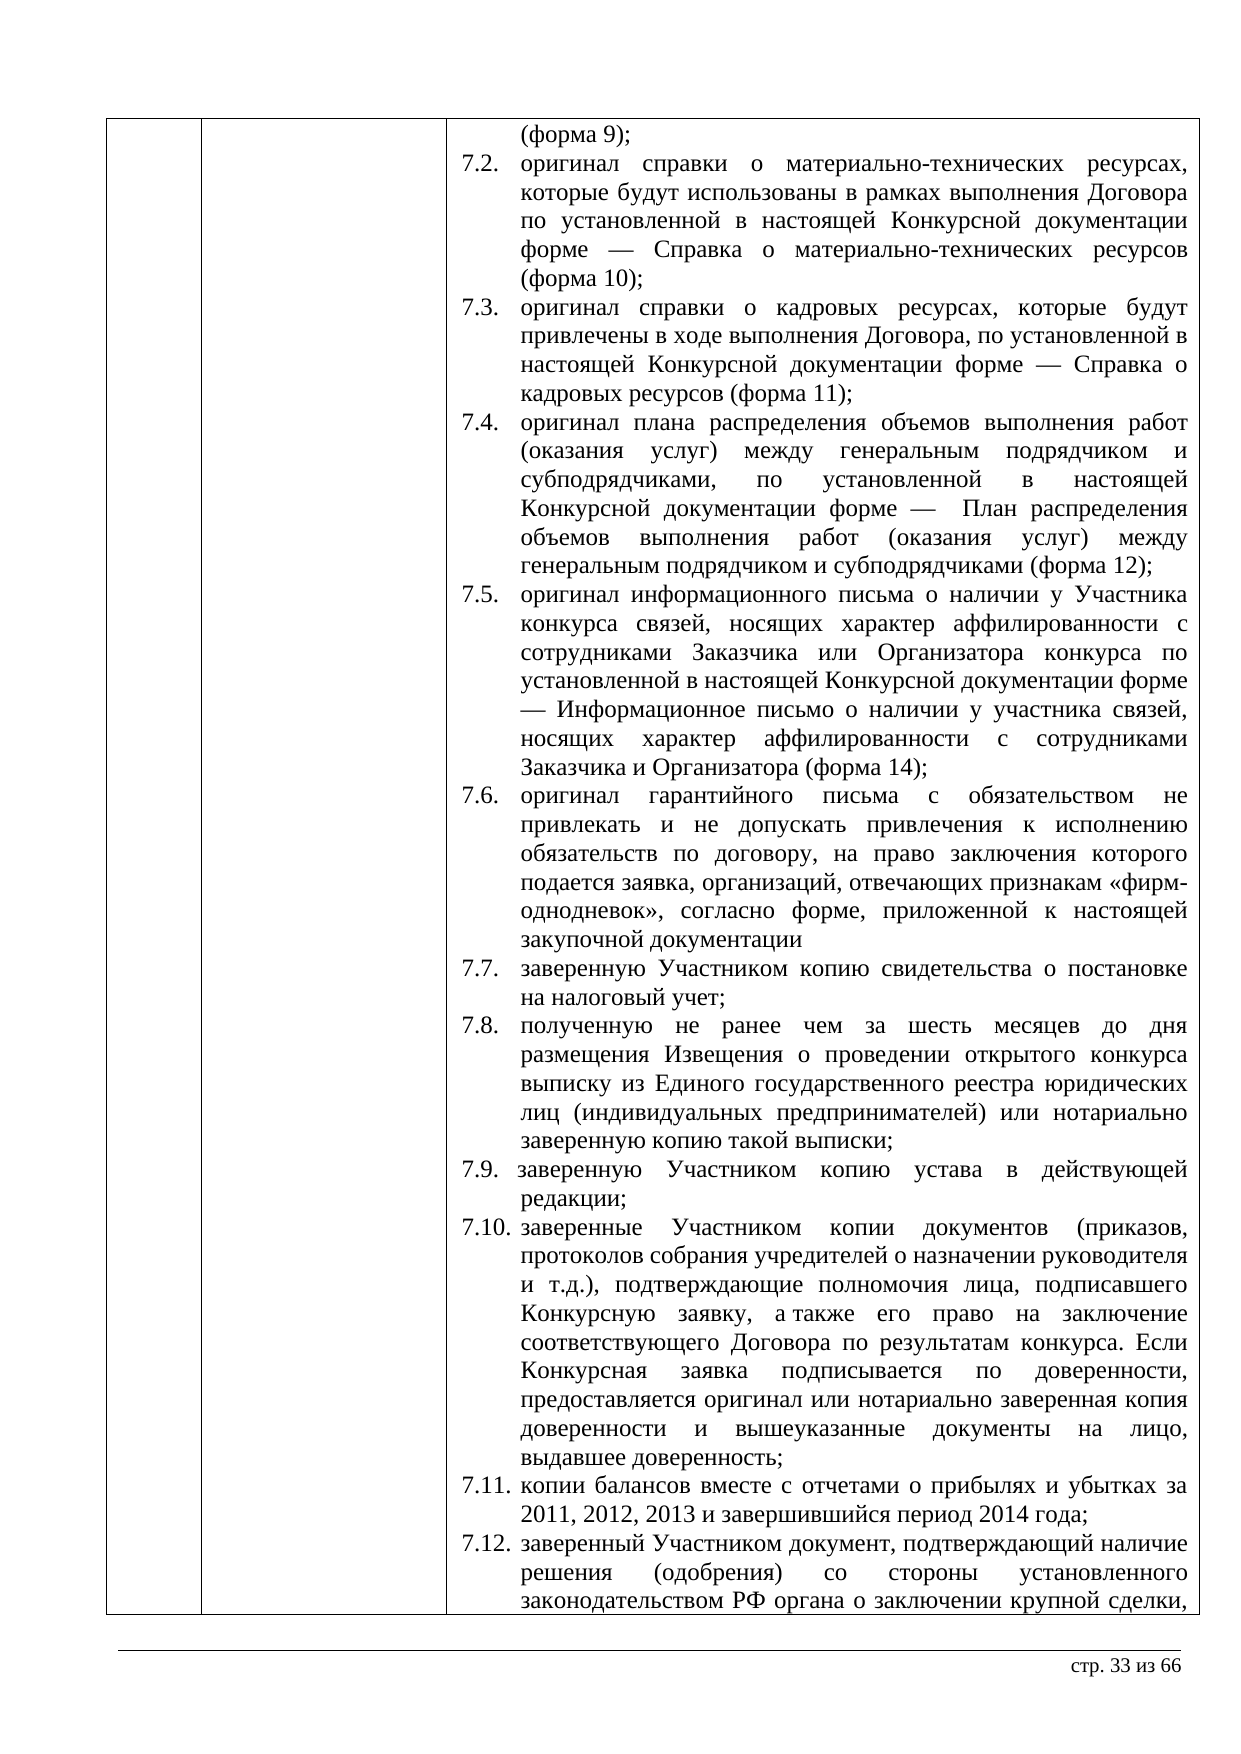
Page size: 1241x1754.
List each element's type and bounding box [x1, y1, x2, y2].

table_cell [202, 119, 446, 1614]
table_cell [107, 119, 201, 1614]
table_cell [447, 119, 1199, 1614]
